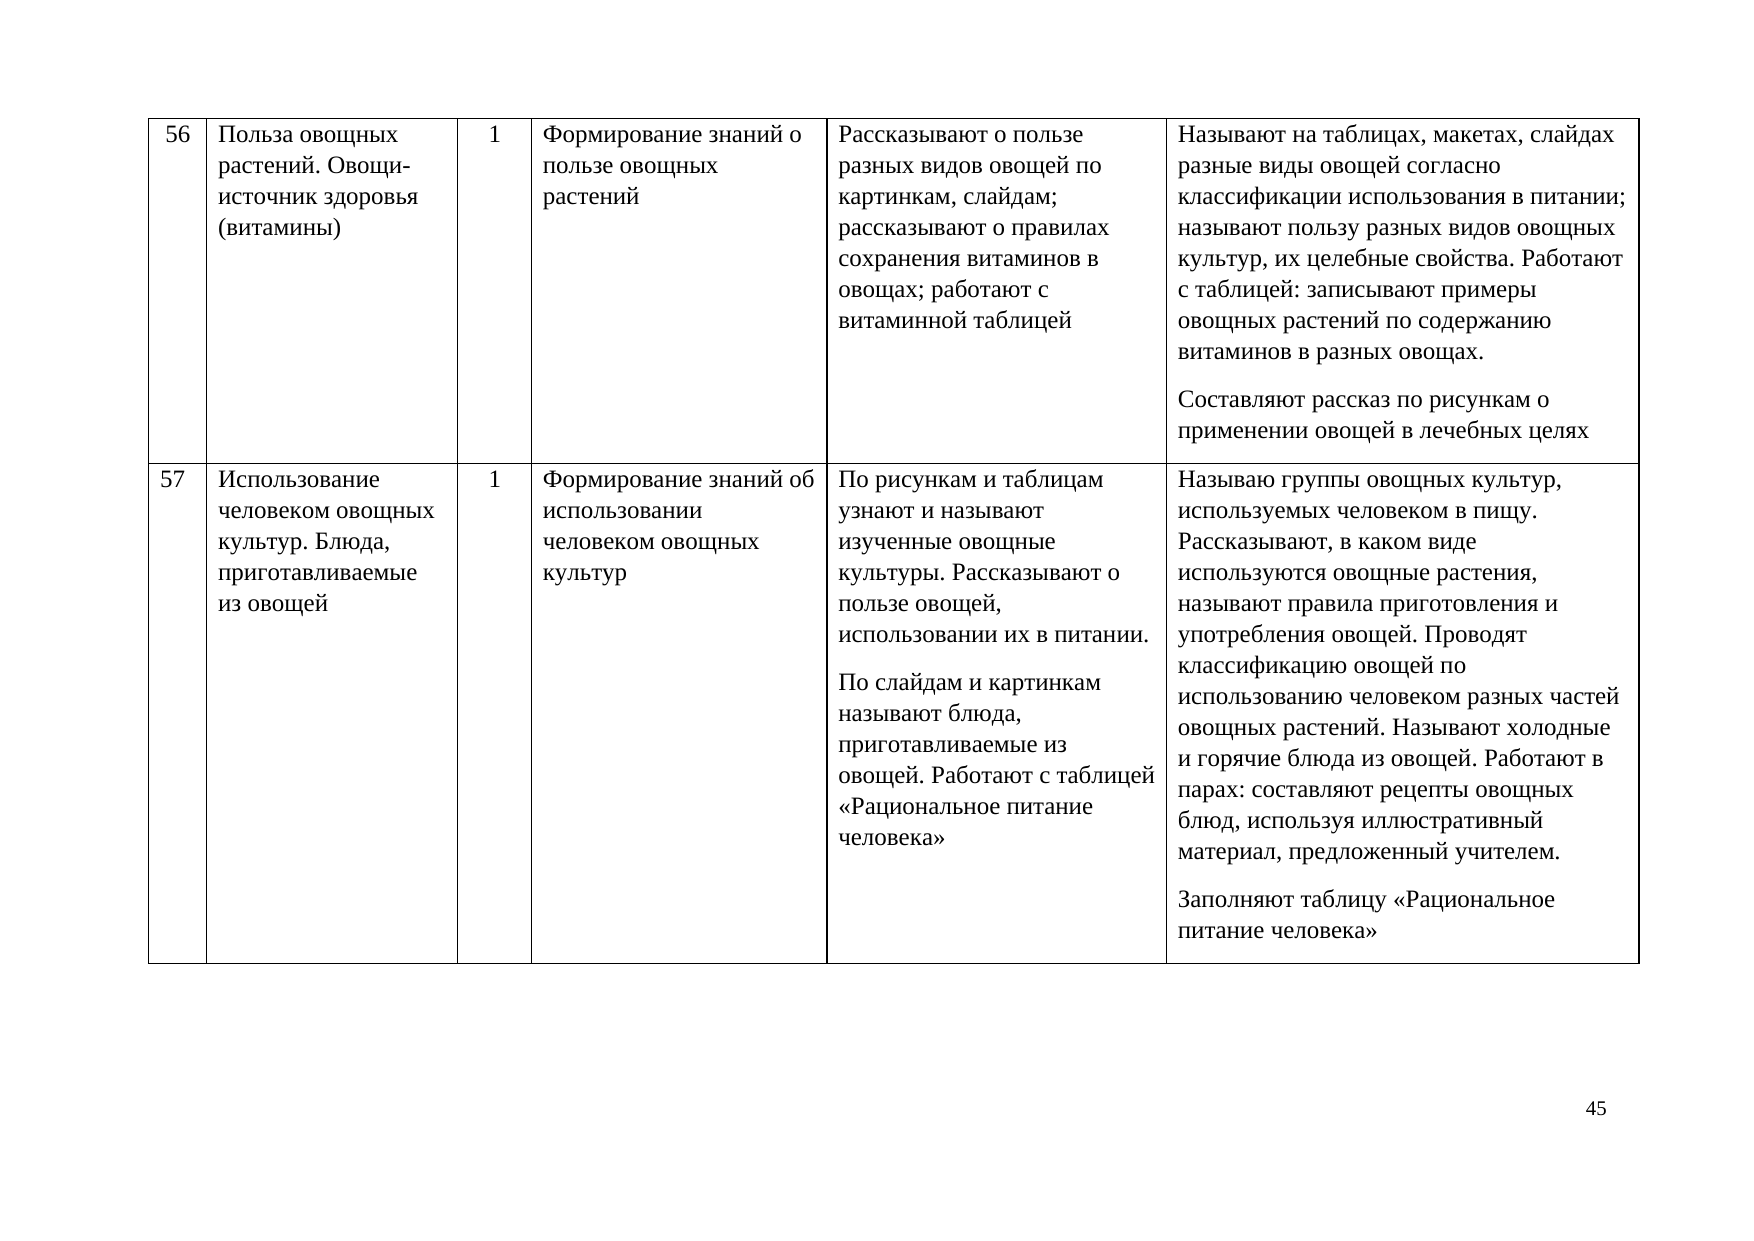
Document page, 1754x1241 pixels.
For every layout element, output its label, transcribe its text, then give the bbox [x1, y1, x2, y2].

table_cell 56 [149, 119, 206, 463]
table_cell Польза овощных растений. Овощи- источник здоровья (витамины) [207, 119, 457, 463]
table_cell 1 [458, 464, 531, 962]
table_cell 1 [458, 119, 531, 463]
table_cell По рисункам и таблицам узнают и называют изученные овощные культуры. Рассказывают о пользе овощей, использовании их в питании. По слайдам и картинкам называют блюда, приготавливаемые из овощей. Работают с таблицей «Рациональное питание человека» [828, 464, 1166, 962]
table_cell Называют на таблицах, макетах, слайдах разные виды овощей согласно классификации использования в питании; называют пользу разных видов овощных культур, их целебные свойства. Работают с таблицей: записывают примеры овощных растений по содержанию витаминов в разных овощах. Составляют рассказ по рисункам о применении овощей в лечебных целях [1167, 119, 1638, 463]
table_cell Формирование знаний о пользе овощных растений [532, 119, 826, 463]
table_cell Использование человеком овощных культур. Блюда, приготавливаемые из овощей [207, 464, 457, 962]
table_cell 57 [149, 464, 206, 962]
table_cell Называю группы овощных культур, используемых человеком в пищу. Рассказывают, в каком виде используются овощные растения, называют правила приготовления и употребления овощей. Проводят классификацию овощей по использованию человеком разных частей овощных растений. Называют холодные и горячие блюда из овощей. Работают в парах: составляют рецепты овощных блюд, используя иллюстративный материал, предложенный учителем. Заполняют таблицу «Рациональное питание человека» [1167, 464, 1638, 962]
table_cell Рассказывают о пользе разных видов овощей по картинкам, слайдам; рассказывают о правилах сохранения витаминов в овощах; работают с витаминной таблицей [828, 119, 1166, 463]
table_cell Формирование знаний об использовании человеком овощных культур [532, 464, 826, 962]
